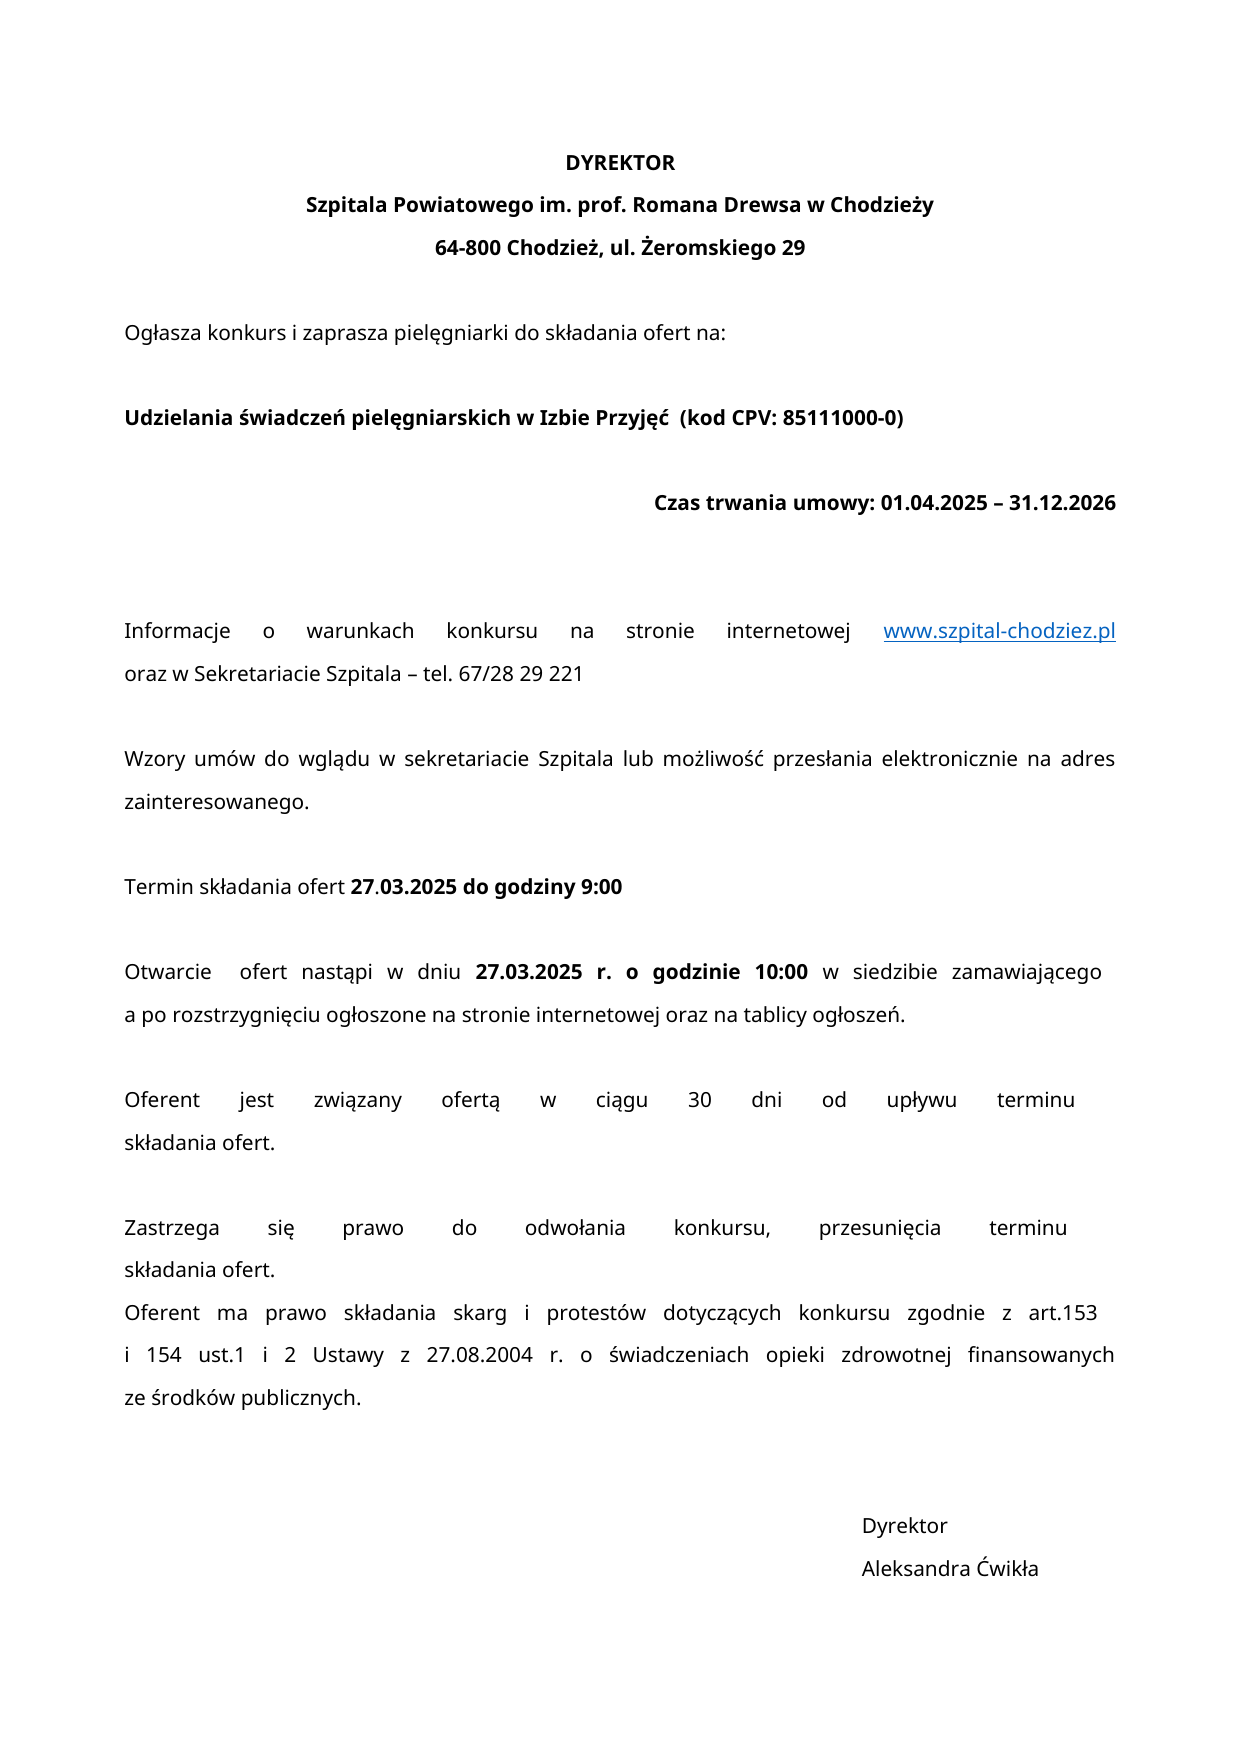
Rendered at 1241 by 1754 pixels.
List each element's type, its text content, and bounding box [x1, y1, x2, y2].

text Oferent ma prawo składania skarg i protestów dotyczących konkursu zgodnie z art.153 i 154 ust.1 i 2 Ustawy z 27.08.2004 r. o świadczeniach opieki zdrowotnej finansowanych ze środków publicznych. [124, 1298, 1116, 1412]
text Wzory umów do wglądu w sekretariacie Szpitala lub możliwość przesłania elektronicznie na adres zainteresowanego. [124, 744, 1116, 815]
text Informacje o warunkach konkursu na stronie internetowej www.szpital-chodziez.pl oraz w Sekretariacie Szpitala – tel. 67/28 29 221 [124, 616, 1116, 687]
text Dyrektor [788, 1511, 1116, 1539]
text 64-800 Chodzież, ul. Żeromskiego 29 [124, 233, 1116, 261]
text Szpitala Powiatowego im. prof. Romana Drewsa w Chodzieży [124, 190, 1116, 219]
text Czas trwania umowy: 01.04.2025 – 31.12.2026 [124, 488, 1116, 517]
text Termin składania ofert 27.03.2025 do godziny 9:00 [124, 872, 1116, 900]
text Otwarcie ofert nastąpi w dniu 27.03.2025 r. o godzinie 10:00 w siedzibie zamawiającego a po rozstrzygnięciu ogłoszone na stronie internetowej oraz na tablicy ogłoszeń. [124, 957, 1116, 1028]
text Zastrzega się prawo do odwołania konkursu, przesunięcia terminu składania ofert. [124, 1213, 1116, 1284]
text Aleksandra Ćwikła [862, 1554, 1116, 1582]
text Ogłasza konkurs i zaprasza pielęgniarki do składania ofert na: [124, 318, 1116, 347]
text Udzielania świadczeń pielęgniarskich w Izbie Przyjęć (kod CPV: 85111000-0) [124, 403, 1116, 432]
text Oferent jest związany ofertą w ciągu 30 dni od upływu terminu składania ofert. [124, 1085, 1116, 1156]
text DYREKTOR [124, 148, 1116, 176]
